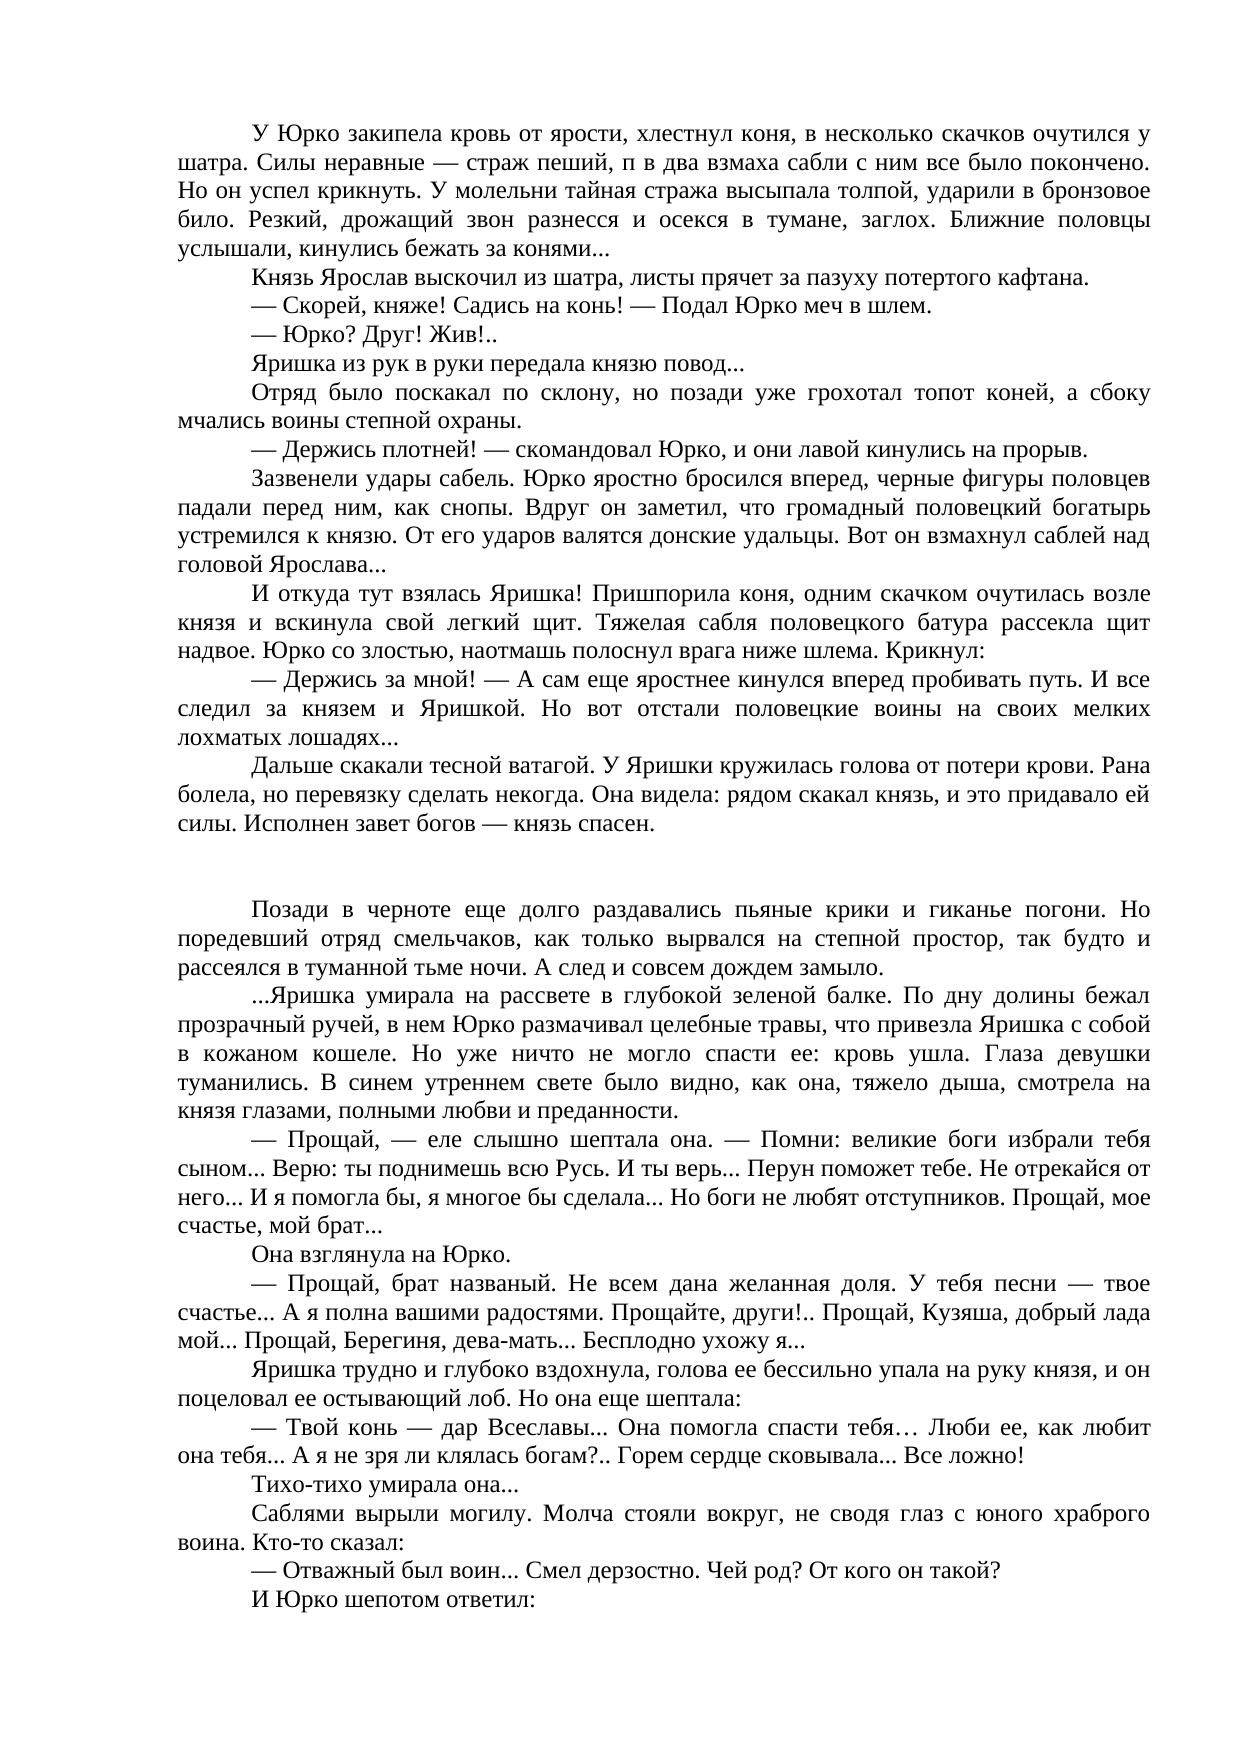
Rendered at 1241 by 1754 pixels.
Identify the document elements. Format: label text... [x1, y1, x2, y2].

text И Юрко шепотом ответил: [177, 1584, 1152, 1613]
text — Прощай, брат названый. Не всем дана желанная доля. У тебя песни — твое счастье... А я полна вашими радостями. Прощайте, други!.. Прощай, Кузяша, добрый лада мой... Прощай, Берегиня, дева-мать... Бесплодно ухожу я... [177, 1268, 1152, 1354]
text — Держись плотней! — скомандовал Юрко, и они лавой кинулись на прорыв. [177, 434, 1152, 463]
text Она взглянула на Юрко. [177, 1239, 1152, 1268]
text Дальше скакали тесной ватагой. У Яришки кружилась голова от потери крови. Рана болела, но перевязку сделать некогда. Она видела: рядом скакал князь, и это придавало ей силы. Исполнен завет богов — князь спасен. [177, 751, 1152, 837]
text Тихо-тихо умирала она... [177, 1469, 1152, 1498]
text Яришка трудно и глубоко вздохнула, голова ее бессильно упала на руку князя, и он поцеловал ее остывающий лоб. Но она еще шептала: [177, 1354, 1152, 1412]
text — Держись за мной! — А сам еще яростнее кинулся вперед пробивать путь. И все следил за князем и Яришкой. Но вот отстали половецкие воины на своих мелких лохматых лошадях... [177, 664, 1152, 751]
text — Твой конь — дар Всеславы... Она помогла спасти тебя… Люби ее, как любит она тебя... А я не зря ли клялась богам?.. Горем сердце сковывала... Все ложно! [177, 1412, 1152, 1469]
text Саблями вырыли могилу. Молча стояли вокруг, не сводя глаз с юного храброго воина. Кто-то сказал: [177, 1498, 1152, 1556]
text Яришка из рук в руки передала князю повод... [177, 348, 1152, 377]
text Зазвенели удары сабель. Юрко яростно бросился вперед, черные фигуры половцев падали перед ним, как снопы. Вдруг он заметил, что громадный половецкий богатырь устремился к князю. От его ударов валятся донские удальцы. Вот он взмахнул саблей над головой Ярослава... [177, 463, 1152, 578]
text Князь Ярослав выскочил из шатра, листы прячет за пазуху потертого кафтана. [177, 262, 1152, 291]
text И откуда тут взялась Яришка! Пришпорила коня, одним скачком очутилась возле князя и вскинула свой легкий щит. Тяжелая сабля половецкого батура рассекла щит надвое. Юрко со злостью, наотмашь полоснул врага ниже шлема. Крикнул: [177, 578, 1152, 664]
text ...Яришка умирала на рассвете в глубокой зеленой балке. По дну долины бежал прозрачный ручей, в нем Юрко размачивал целебные травы, что привезла Яришка с собой в кожаном кошеле. Но уже ничто не могло спасти ее: кровь ушла. Глаза девушки туманились. В синем утреннем свете было видно, как она, тяжело дыша, смотрела на князя глазами, полными любви и преданности. [177, 981, 1152, 1124]
text У Юрко закипела кровь от ярости, хлестнул коня, в несколько скачков очутился у шатра. Силы неравные — страж пеший, п в два взмаха сабли с ним все было покончено. Но он успел крикнуть. У молельни тайная стража высыпала толпой, ударили в бронзовое било. Резкий, дрожащий звон разнесся и осекся в тумане, заглох. Ближние половцы услышали, кинулись бежать за конями... [177, 118, 1152, 262]
text — Юрко? Друг! Жив!.. [177, 319, 1152, 348]
text Отряд было поскакал по склону, но позади уже грохотал топот коней, а сбоку мчались воины степной охраны. [177, 377, 1152, 434]
text — Отважный был воин... Смел дерзостно. Чей род? От кого он такой? [177, 1556, 1152, 1584]
text — Скорей, княже! Садись на конь! — Подал Юрко меч в шлем. [177, 291, 1152, 319]
text — Прощай, — еле слышно шептала она. — Помни: великие боги избрали тебя сыном... Верю: ты поднимешь всю Русь. И ты верь... Перун поможет тебе. Не отрекайся от него... И я помогла бы, я многое бы сделала... Но боги не любят отступников. Прощай, мое счастье, мой брат... [177, 1124, 1152, 1239]
text Позади в черноте еще долго раздавались пьяные крики и гиканье погони. Но поредевший отряд смельчаков, как только вырвался на степной простор, так будто и рассеялся в туманной тьме ночи. А след и совсем дождем замыло. [177, 894, 1152, 981]
